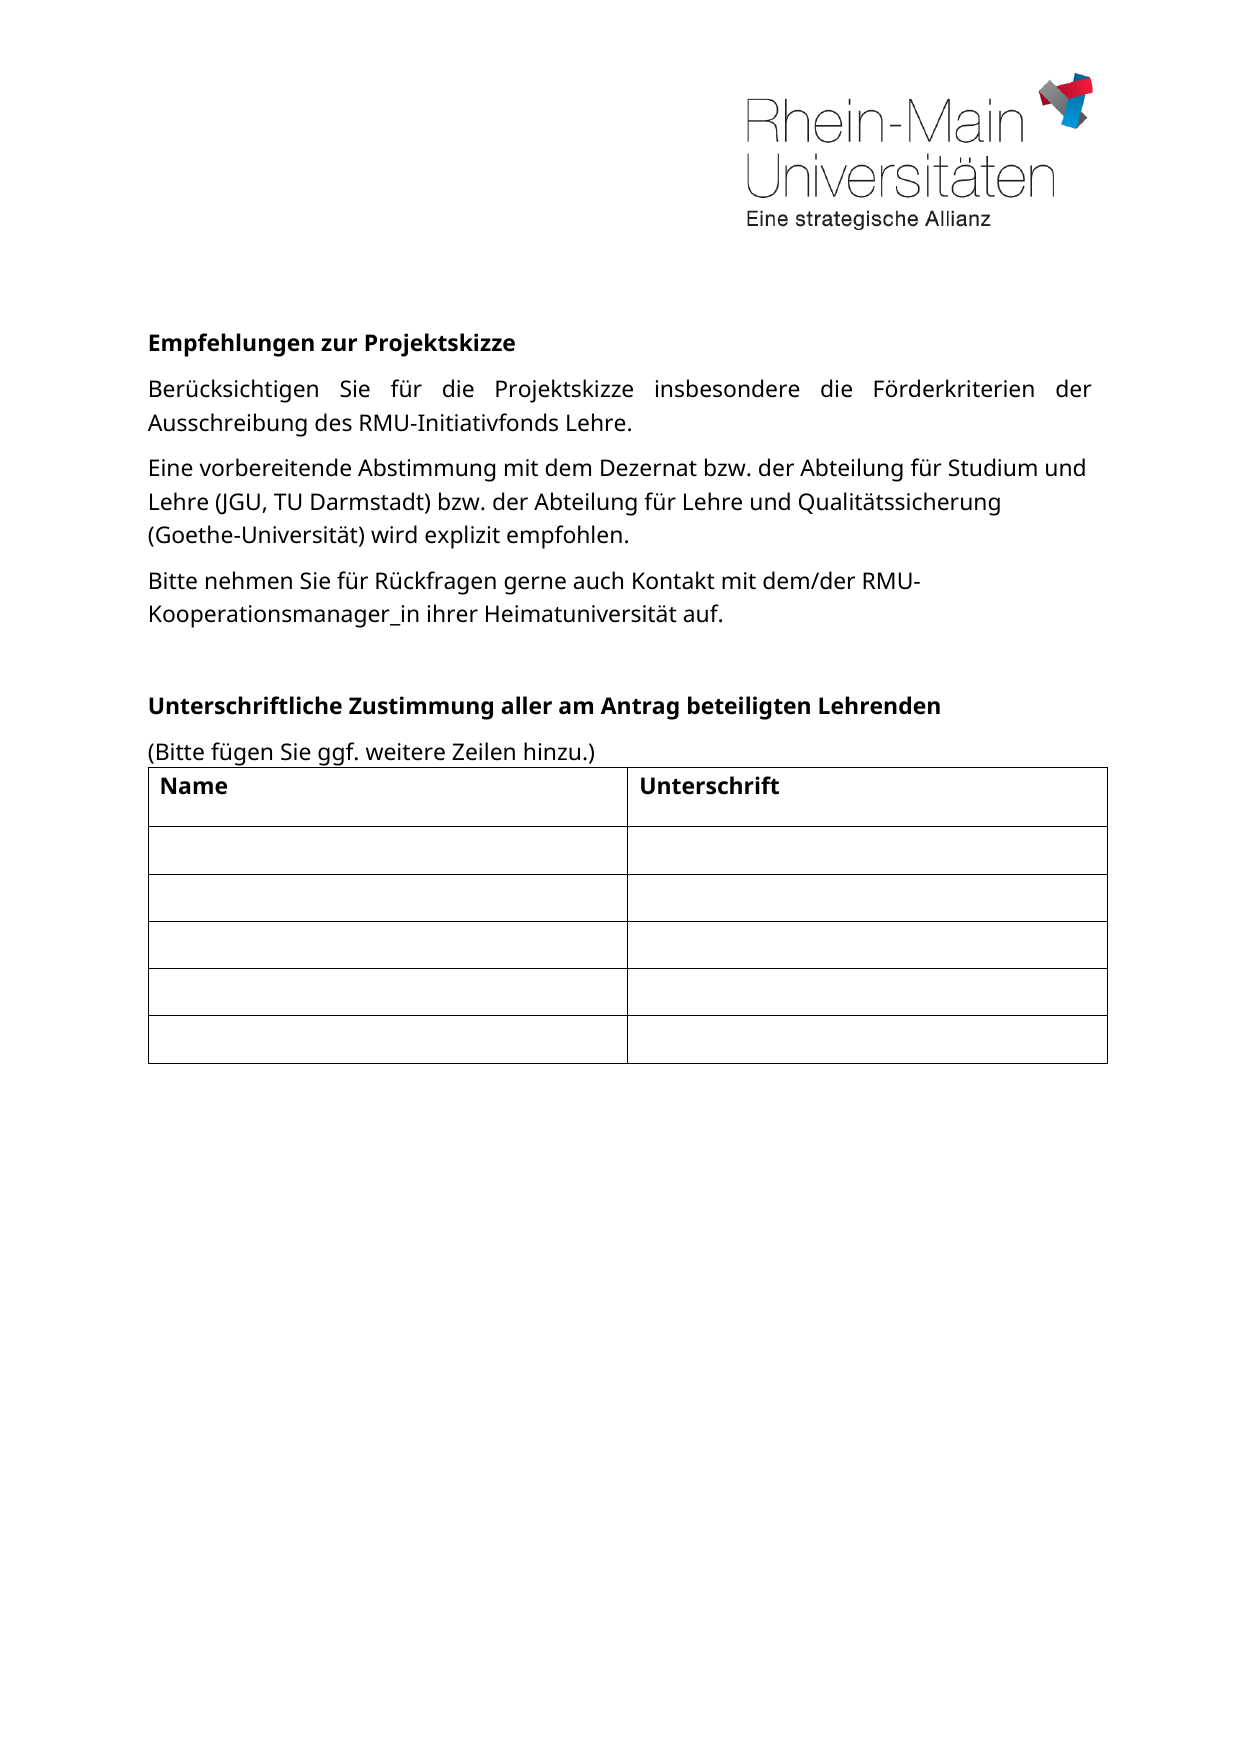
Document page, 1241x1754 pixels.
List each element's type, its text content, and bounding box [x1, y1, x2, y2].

text (Bitte fügen Sie ggf. weitere Zeilen hinzu.) [148, 733, 1093, 767]
table_cell [628, 827, 1107, 873]
table_cell [149, 1016, 627, 1063]
text Empfehlungen zur Projektskizze [148, 325, 1093, 358]
table_cell [628, 1016, 1107, 1063]
table_cell [149, 875, 627, 921]
table_header Unterschrift [628, 768, 1107, 826]
table_cell [149, 922, 627, 968]
table_cell [628, 969, 1107, 1015]
text Unterschriftliche Zustimmung aller am Antrag beteiligten Lehrenden [148, 688, 1093, 721]
picture [747, 73, 1093, 230]
text Berücksichtigen Sie für die Projektskizze insbesondere die Förderkriterien der Ausschreibung des RMU-Initiativfonds Lehre. [148, 371, 1093, 438]
table_cell [628, 922, 1107, 968]
table_cell [149, 827, 627, 873]
table_header Name [149, 768, 627, 826]
table_cell [628, 875, 1107, 921]
text Bitte nehmen Sie für Rückfragen gerne auch Kontakt mit dem/der RMU-Kooperationsmanager_in ihrer Heimatuniversität auf. [148, 563, 1093, 629]
text Eine vorbereitende Abstimmung mit dem Dezernat bzw. der Abteilung für Studium und Lehre (JGU, TU Darmstadt) bzw. der Abteilung für Lehre und Qualitätssicherung (Goethe-Universität) wird explizit empfohlen. [148, 450, 1093, 550]
table_cell [149, 969, 627, 1015]
